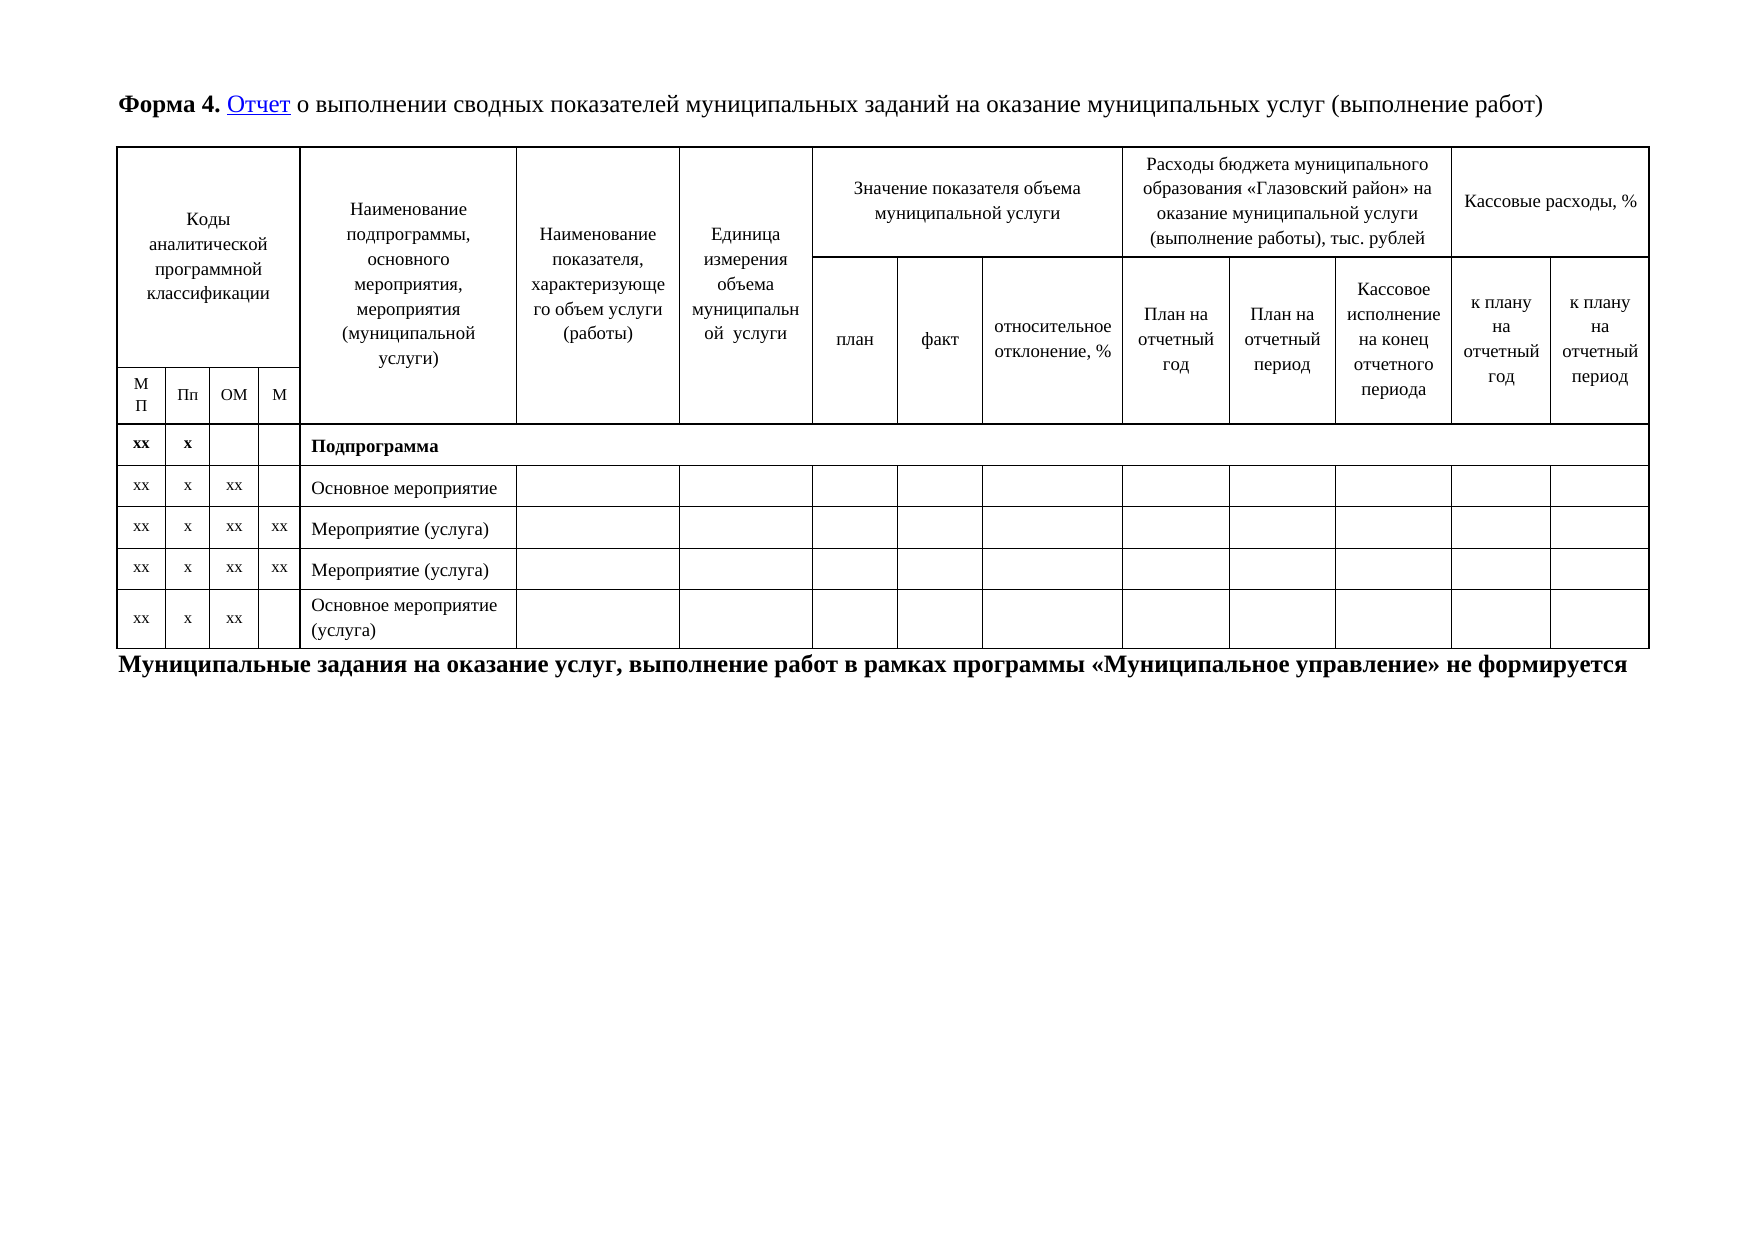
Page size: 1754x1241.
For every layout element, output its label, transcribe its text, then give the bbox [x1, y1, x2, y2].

table_cell хх [118, 507, 165, 547]
text Форма 4. Отчет о выполнении сводных показателей муниципальных заданий на оказание муниципальных услуг (выполнение работ) [118, 89, 1636, 117]
table_cell [1551, 590, 1648, 648]
table_cell [1551, 549, 1648, 589]
table_cell [1230, 549, 1335, 589]
table_header Наименование подпрограммы, основного мероприятия, мероприятия (муниципальной услуги) [301, 148, 516, 423]
table_cell Подпрограмма [301, 425, 1648, 465]
table_cell Основное мероприятие [301, 466, 516, 506]
table_cell к плану на отчетный период [1551, 258, 1648, 423]
table_cell План на отчетный период [1230, 258, 1335, 423]
table_cell [210, 425, 258, 465]
table_cell хх [118, 590, 165, 648]
table_cell [983, 507, 1122, 547]
text Муниципальные задания на оказание услуг, выполнение работ в рамках программы «Муниципальное управление» не формируется [118, 649, 1636, 678]
table_cell [1336, 549, 1451, 589]
table_cell [517, 466, 679, 506]
table_cell [517, 549, 679, 589]
table_cell [1336, 466, 1451, 506]
table_cell ОМ [210, 368, 258, 423]
table_cell х [166, 549, 209, 589]
table_cell [1551, 466, 1648, 506]
table_cell [983, 549, 1122, 589]
table_cell Пп [166, 368, 209, 423]
table_cell [1230, 507, 1335, 547]
table_cell хх [118, 549, 165, 589]
table_cell [898, 507, 982, 547]
table_cell [259, 466, 299, 506]
table_cell Основное мероприятие (услуга) [301, 590, 516, 648]
table_cell [259, 590, 299, 648]
table_cell хх [210, 466, 258, 506]
table_cell М [259, 368, 299, 423]
table_cell [813, 507, 897, 547]
table_cell к плану на отчетный год [1452, 258, 1550, 423]
table_cell [898, 466, 982, 506]
table_cell относительное отклонение, % [983, 258, 1122, 423]
table_cell план [813, 258, 897, 423]
table_cell [1452, 549, 1550, 589]
table_cell х [166, 425, 209, 465]
table_cell х [166, 466, 209, 506]
table_cell [680, 549, 812, 589]
table_cell [813, 466, 897, 506]
table_cell [259, 425, 299, 465]
table_cell [517, 590, 679, 648]
table_cell хх [210, 549, 258, 589]
table_header Единица измерения объема муниципальной услуги [680, 148, 812, 423]
table_cell [680, 466, 812, 506]
table_cell [1551, 507, 1648, 547]
table_header Значение показателя объема муниципальной услуги [813, 148, 1122, 256]
table_cell [898, 549, 982, 589]
table_cell [1336, 507, 1451, 547]
table_header Кассовые расходы, % [1452, 148, 1648, 256]
table_cell [1336, 590, 1451, 648]
table_cell [813, 549, 897, 589]
table_header Наименование показателя, характеризующего объем услуги (работы) [517, 148, 679, 423]
table_cell хх [210, 507, 258, 547]
table_cell [1452, 590, 1550, 648]
table_cell [680, 507, 812, 547]
table_cell факт [898, 258, 982, 423]
table_header Расходы бюджета муниципального образования «Глазовский район» на оказание муниципальной услуги (выполнение работы), тыс. рублей [1123, 148, 1451, 256]
table_cell [813, 590, 897, 648]
table_cell хх [210, 590, 258, 648]
table_cell хх [259, 507, 299, 547]
table_cell Мероприятие (услуга) [301, 549, 516, 589]
table_cell х [166, 590, 209, 648]
table_cell [1123, 507, 1229, 547]
table_cell МП [118, 368, 165, 423]
table_cell [1123, 466, 1229, 506]
table_cell Кассовое исполнение на конец отчетного периода [1336, 258, 1451, 423]
table_header Коды аналитической программной классификации [118, 148, 299, 367]
table_cell [1230, 466, 1335, 506]
table_cell хх [259, 549, 299, 589]
table_cell [1452, 466, 1550, 506]
table_cell [680, 590, 812, 648]
table_cell хх [118, 466, 165, 506]
table_cell [1123, 590, 1229, 648]
table_cell [898, 590, 982, 648]
table_cell [1452, 507, 1550, 547]
table_cell План на отчетный год [1123, 258, 1229, 423]
table_cell [1123, 549, 1229, 589]
table_cell [983, 590, 1122, 648]
table_cell хх [118, 425, 165, 465]
table_cell [983, 466, 1122, 506]
table_cell [517, 507, 679, 547]
table_cell [1230, 590, 1335, 648]
table_cell х [166, 507, 209, 547]
table_cell Мероприятие (услуга) [301, 507, 516, 547]
